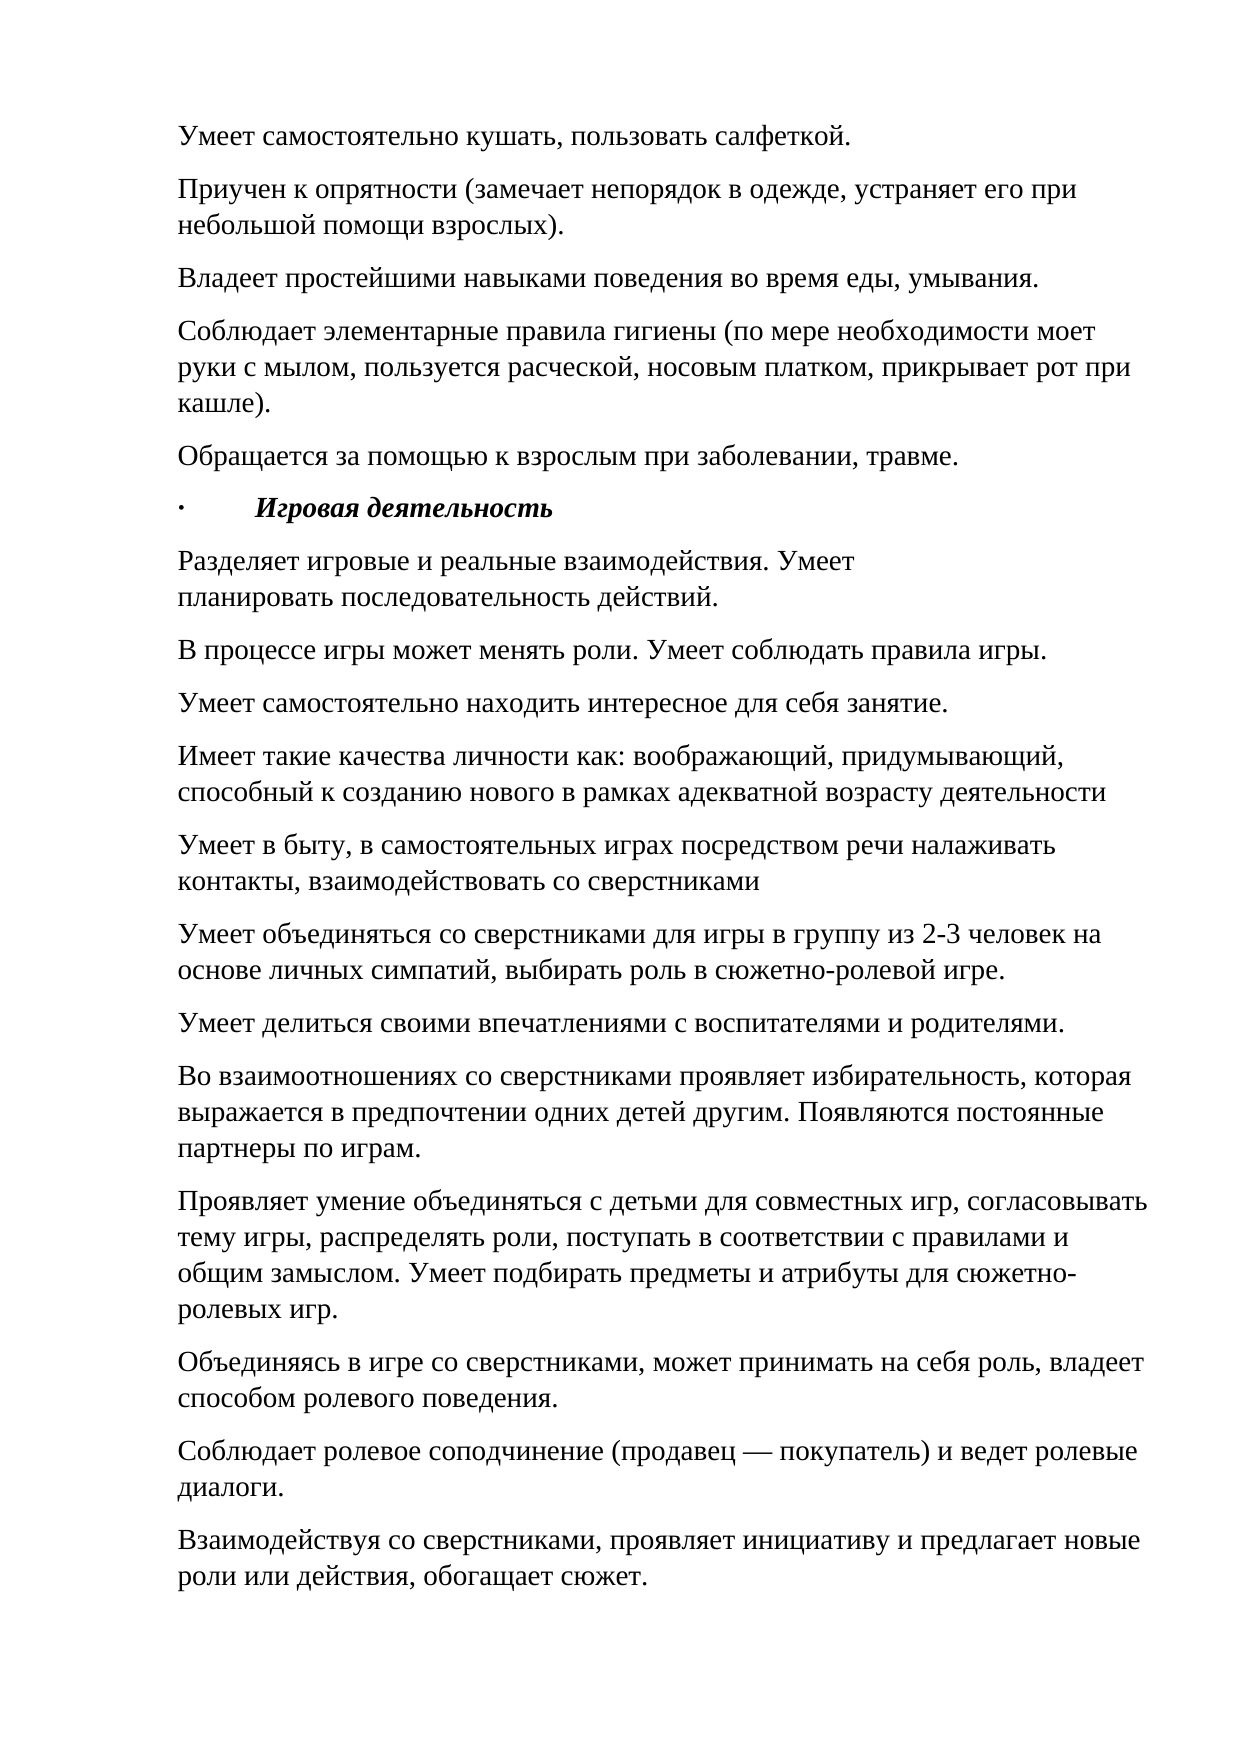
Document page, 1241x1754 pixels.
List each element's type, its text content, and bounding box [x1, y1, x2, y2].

text Проявляет умение объединяться с детьми для совместных игр, согласовывать тему игры, распределять роли, поступать в соответствии с правилами и общим замыслом. Умеет подбирать предметы и атрибуты для сюжетно-ролевых игр. [177, 1183, 1152, 1325]
text Умеет делиться своими впечатлениями с воспитателями и родителями. [177, 1005, 1152, 1038]
text Умеет самостоятельно находить интересное для себя занятие. [177, 685, 1152, 719]
text Умеет самостоятельно кушать, пользовать салфеткой. [177, 118, 1152, 152]
text Соблюдает ролевое соподчинение (продавец — покупатель) и ведет ролевые диалоги. [177, 1433, 1152, 1503]
text Объединяясь в игре со сверстниками, может принимать на себя роль, владеет способом ролевого поведения. [177, 1344, 1152, 1414]
text Соблюдает элементарные правила гигиены (по мере необходимости моет руки с мылом, пользуется расческой, носовым платком, прикрывает рот при кашле). [177, 313, 1152, 418]
text · Игровая деятельность [177, 491, 1152, 524]
text В процессе игры может менять роли. Умеет соблюдать правила игры. [177, 632, 1152, 666]
text Приучен к опрятности (замечает непорядок в одежде, устраняет его при небольшой помощи взрослых). [177, 171, 1152, 241]
text Имеет такие качества личности как: воображающий, придумывающий, способный к созданию нового в рамках адекватной возрасту деятельности [177, 738, 1152, 808]
text Умеет в быту, в самостоятельных играх посредством речи налаживать контакты, взаимодействовать со сверстниками [177, 827, 1152, 897]
text Во взаимоотношениях со сверстниками проявляет избирательность, которая выражается в предпочтении одних детей другим. Появляются постоянные партнеры по играм. [177, 1058, 1152, 1163]
text Взаимодействуя со сверстниками, проявляет инициативу и предлагает новые роли или действия, обогащает сюжет. [177, 1522, 1152, 1592]
text Умеет объединяться со сверстниками для игры в группу из 2-3 человек на основе личных симпатий, выбирать роль в сюжетно-ролевой игре. [177, 916, 1152, 986]
text Обращается за помощью к взрослым при заболевании, травме. [177, 438, 1152, 471]
text Владеет простейшими навыками поведения во время еды, умывания. [177, 260, 1152, 293]
text Разделяет игровые и реальные взаимодействия. Умеет планировать последовательность действий. [177, 543, 1152, 613]
